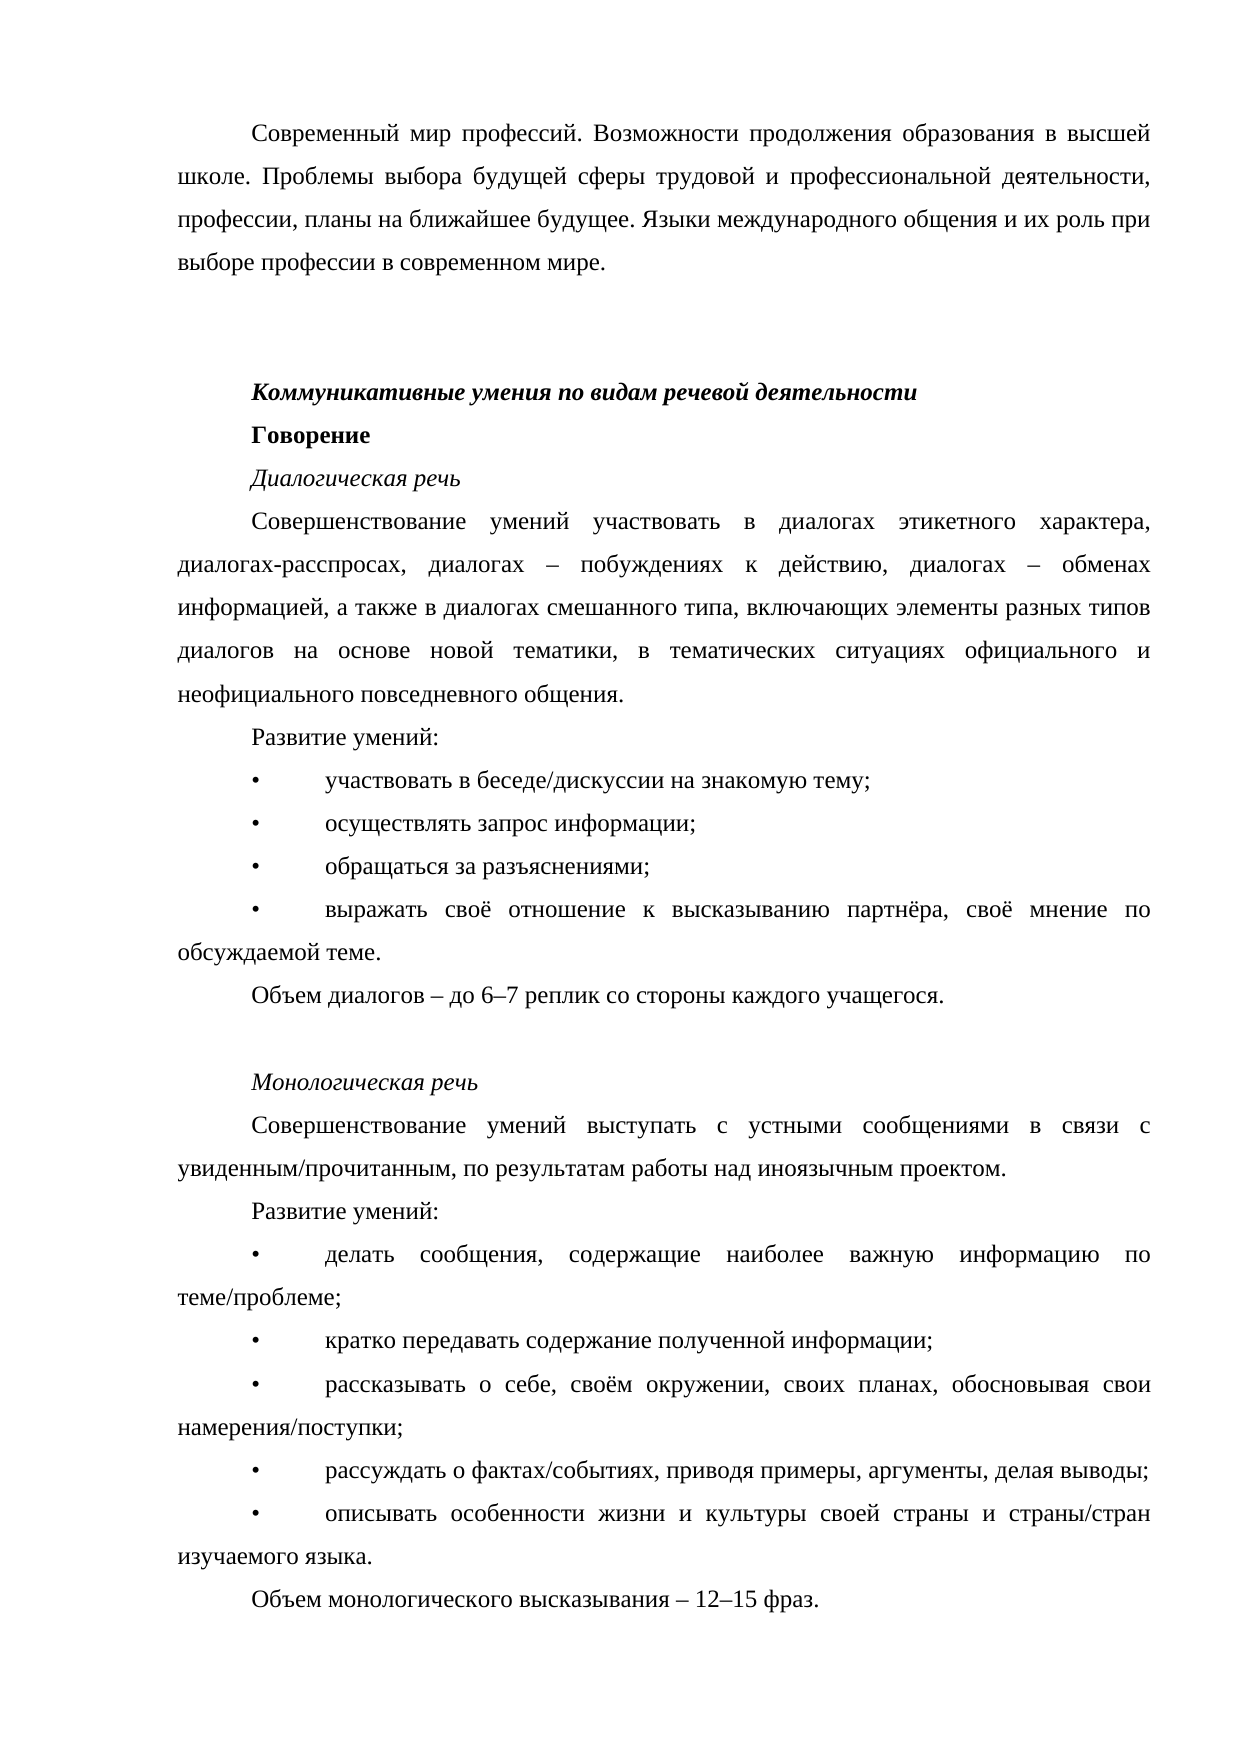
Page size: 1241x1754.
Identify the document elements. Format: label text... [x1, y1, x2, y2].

text • рассказывать о себе, своём окружении, своих планах, обосновывая свои намерения/поступки; [177, 1369, 1152, 1441]
text Развитие умений: [177, 1196, 1152, 1225]
text Совершенствование умений участвовать в диалогах этикетного характера, диалогах-расспросах, диалогах – побуждениях к действию, диалогах – обменах информацией, а также в диалогах смешанного типа, включающих элементы разных типов диалогов на основе новой тематики, в тематических ситуациях официального и неофициального повседневного общения. [177, 506, 1152, 707]
text Совершенствование умений выступать с устными сообщениями в связи с увиденным/прочитанным, по результатам работы над иноязычным проектом. [177, 1110, 1152, 1182]
text • обращаться за разъяснениями; [177, 851, 1152, 880]
text Развитие умений: [177, 722, 1152, 751]
text • осуществлять запрос информации; [177, 808, 1152, 837]
text • выражать своё отношение к высказыванию партнёра, своё мнение по обсуждаемой теме. [177, 894, 1152, 966]
text Современный мир профессий. Возможности продолжения образования в высшей школе. Проблемы выбора будущей сферы трудовой и профессиональной деятельности, профессии, планы на ближайшее будущее. Языки международного общения и их роль при выборе профессии в современном мире. [177, 118, 1152, 276]
text • описывать особенности жизни и культуры своей страны и страны/стран изучаемого языка. [177, 1498, 1152, 1570]
text • рассуждать о фактах/событиях, приводя примеры, аргументы, делая выводы; [177, 1455, 1152, 1484]
text Объем монологического высказывания – 12–15 фраз. [177, 1584, 1152, 1613]
text Коммуникативные умения по видам речевой деятельности [177, 377, 1152, 406]
text Объем диалогов – до 6–7 реплик со стороны каждого учащегося. [177, 981, 1152, 1009]
text Говорение [177, 420, 1152, 449]
text Диалогическая речь [177, 463, 1152, 492]
text • участвовать в беседе/дискуссии на знакомую тему; [177, 765, 1152, 794]
text • делать сообщения, содержащие наиболее важную информацию по теме/проблеме; [177, 1239, 1152, 1311]
text • кратко передавать содержание полученной информации; [177, 1326, 1152, 1354]
text Монологическая речь [177, 1067, 1152, 1096]
